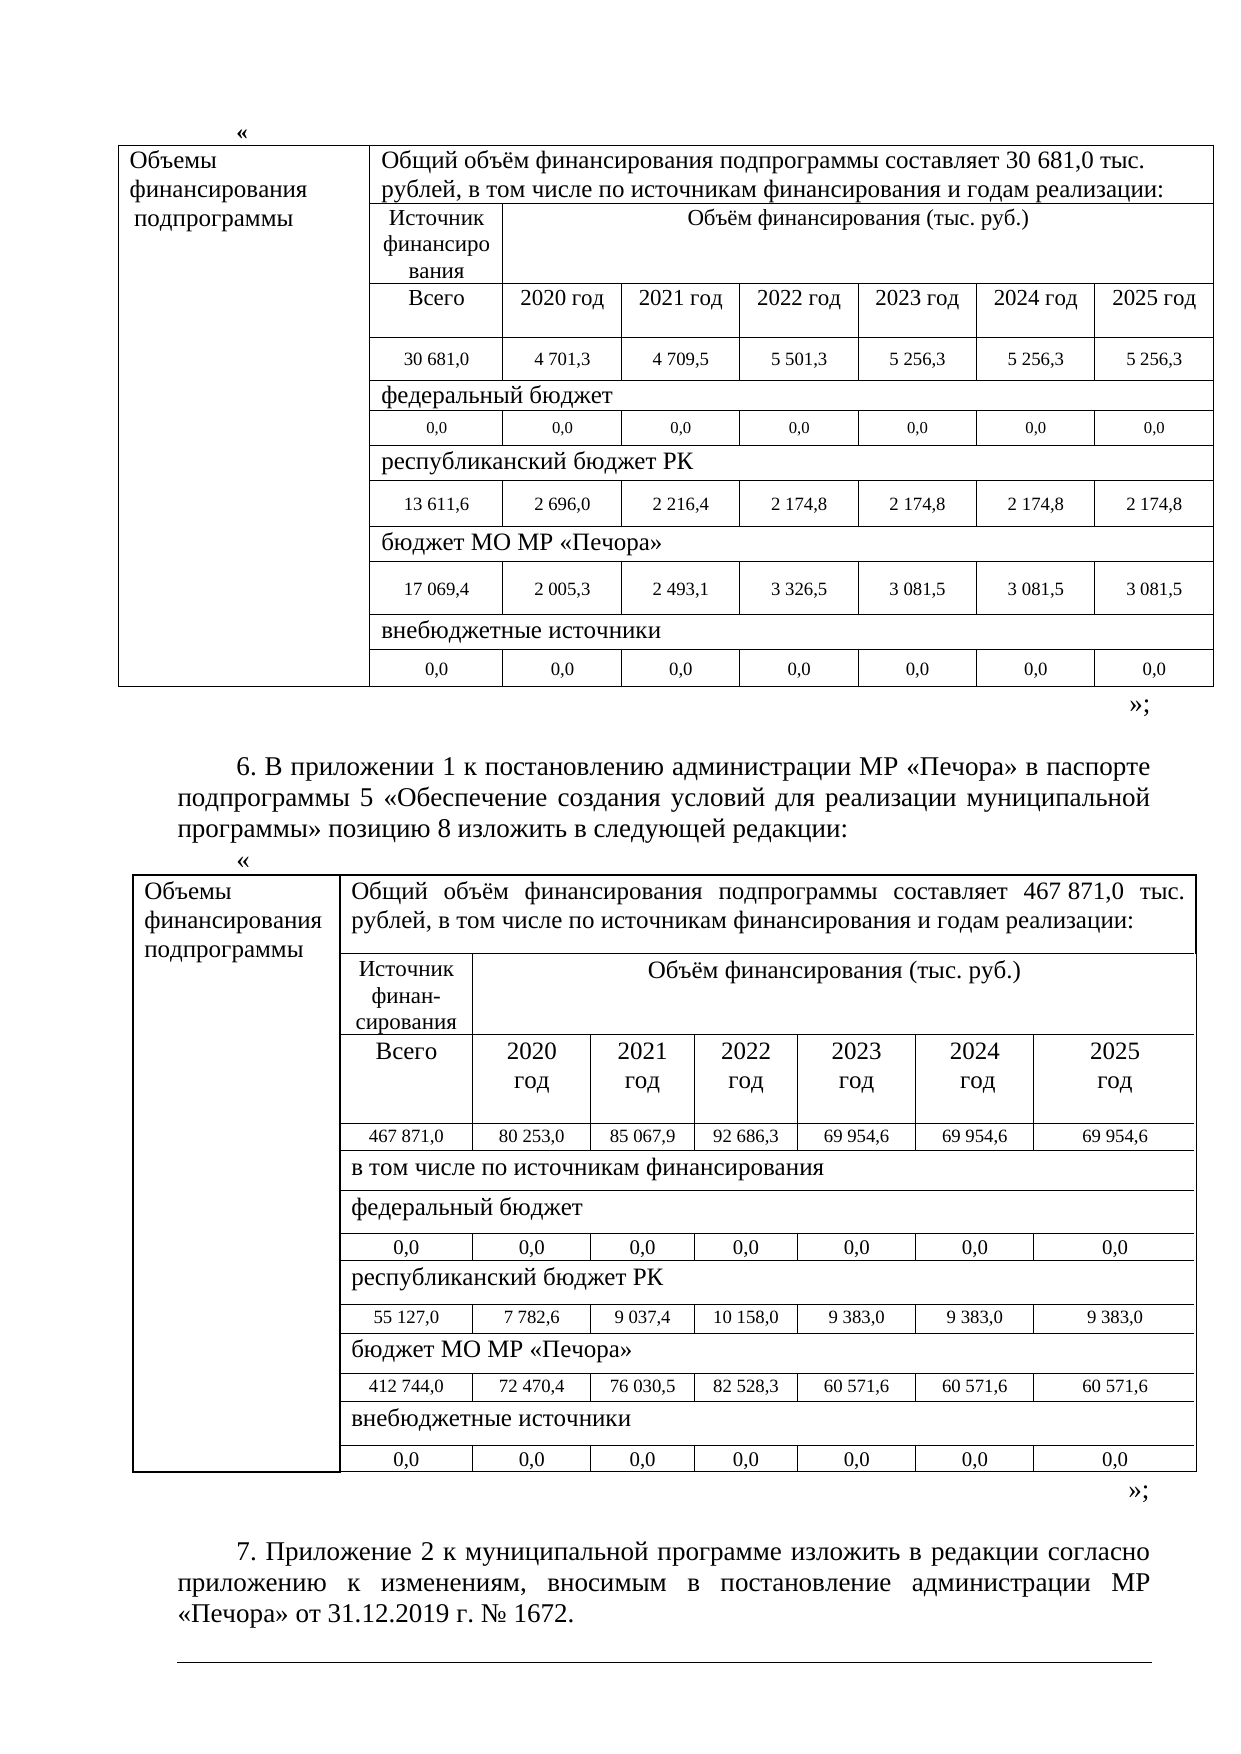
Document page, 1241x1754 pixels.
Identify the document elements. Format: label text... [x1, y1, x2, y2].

table_cell 2020 год [473, 1035, 590, 1123]
table_cell 2025 год [1034, 1034, 1196, 1123]
table_cell Объём финансирования (тыс. руб.) [473, 953, 1196, 1034]
table_cell 0,0 [916, 1234, 1033, 1260]
table_cell 2 174,8 [859, 481, 976, 526]
table_cell 85 067,9 [591, 1124, 694, 1150]
table_cell 0,0 [370, 650, 502, 686]
table_cell 9 037,4 [591, 1305, 694, 1332]
table_cell 5 256,3 [977, 338, 1094, 379]
table_cell 0,0 [977, 411, 1094, 445]
table_cell 4 709,5 [622, 338, 739, 379]
table_cell бюджет МО МР «Печора» [370, 527, 1213, 561]
table_cell 2 174,8 [977, 481, 1094, 526]
table_cell 0,0 [591, 1446, 694, 1471]
table_cell Объём финансирования (тыс. руб.) [503, 204, 1213, 283]
table_cell 3 081,5 [1095, 562, 1213, 614]
table_cell Источник финансирования [370, 204, 502, 283]
table_header Общий объём финансирования подпрограммы составляет 30 681,0 тыс. рублей, в том числе по источникам финансирования и годам реализации: [370, 146, 1213, 203]
table_cell республиканский бюджет РК [370, 446, 1213, 480]
table_cell федеральный бюджет [341, 1190, 1196, 1233]
table_cell 2021 год [591, 1035, 694, 1123]
table_cell 72 470,4 [473, 1374, 590, 1401]
table_cell 0,0 [1095, 650, 1213, 686]
table_cell 412 744,0 [341, 1374, 472, 1401]
table_cell 7 782,6 [473, 1305, 590, 1332]
table_cell 2 174,8 [740, 481, 858, 526]
table_cell 2 696,0 [503, 481, 621, 526]
table_cell 2021 год [622, 284, 739, 337]
table_cell республиканский бюджет РК [341, 1260, 1196, 1304]
table_cell бюджет МО МР «Печора» [341, 1333, 1196, 1373]
table_cell 0,0 [740, 411, 858, 445]
table_cell Всего [370, 284, 502, 337]
table_cell 80 253,0 [473, 1124, 590, 1150]
table_cell 92 686,3 [695, 1124, 797, 1150]
table_cell 0,0 [798, 1446, 915, 1471]
table_cell 60 571,6 [1034, 1373, 1196, 1401]
table_cell 55 127,0 [341, 1305, 472, 1332]
table_cell 2 174,8 [1095, 481, 1213, 526]
text 7. Приложение 2 к муниципальной программе изложить в редакции согласно приложению к изменениям, вносимым в постановление администрации МР «Печора» от 31.12.2019 г. № 1672. [177, 1535, 1152, 1628]
table_cell 69 954,6 [916, 1124, 1033, 1150]
table_cell федеральный бюджет [370, 381, 1213, 410]
table_cell 60 571,6 [798, 1374, 915, 1401]
table_cell 0,0 [798, 1234, 915, 1260]
table_cell 9 383,0 [916, 1305, 1033, 1332]
table_cell 5 501,3 [740, 338, 858, 379]
table_cell 0,0 [695, 1446, 797, 1471]
table_cell 13 611,6 [370, 481, 502, 526]
table_cell 82 528,3 [695, 1374, 797, 1401]
table_cell 30 681,0 [370, 338, 502, 379]
table_cell 3 326,5 [740, 562, 858, 614]
table_cell 0,0 [695, 1234, 797, 1260]
table_cell 9 383,0 [798, 1305, 915, 1332]
table_cell 467 871,0 [341, 1124, 472, 1150]
table_cell 0,0 [473, 1446, 590, 1471]
table_header Объемы финансирования подпрограммы [119, 146, 369, 686]
table_cell 0,0 [341, 1446, 472, 1471]
table_cell 60 571,6 [916, 1374, 1033, 1401]
table_cell 2022 год [695, 1035, 797, 1123]
table_cell 0,0 [591, 1234, 694, 1260]
text »; [177, 1473, 1152, 1504]
table_cell 2024 год [916, 1035, 1033, 1123]
table_cell 0,0 [503, 411, 621, 445]
text « [177, 118, 1152, 144]
table_cell 4 701,3 [503, 338, 621, 379]
table_cell 0,0 [977, 650, 1094, 686]
table_cell 17 069,4 [370, 562, 502, 614]
table_cell 0,0 [916, 1446, 1033, 1471]
table_cell 0,0 [370, 411, 502, 445]
table_cell 69 954,6 [1034, 1123, 1196, 1150]
table_cell 2022 год [740, 284, 858, 337]
table_cell 0,0 [1095, 411, 1213, 445]
table_cell 2 216,4 [622, 481, 739, 526]
table_cell 0,0 [341, 1234, 472, 1260]
table_cell 2020 год [503, 284, 621, 337]
table_cell 0,0 [859, 411, 976, 445]
table_header Объемы финансирования подпрограммы [134, 876, 339, 1471]
table_cell 2 005,3 [503, 562, 621, 614]
table_cell в том числе по источникам финансирования [341, 1150, 1196, 1190]
table_cell 2023 год [859, 284, 976, 337]
table_cell Источник финан-сирования [341, 954, 472, 1034]
table_cell 2023 год [798, 1035, 915, 1123]
table_cell 76 030,5 [591, 1374, 694, 1401]
table_cell 10 158,0 [695, 1305, 797, 1332]
table_cell 5 256,3 [1095, 338, 1213, 379]
table_cell 69 954,6 [798, 1124, 915, 1150]
table_cell Всего [341, 1035, 472, 1123]
table_cell 0,0 [622, 411, 739, 445]
table_cell 2025 год [1095, 284, 1213, 337]
table_cell внебюджетные источники [370, 615, 1213, 649]
table_cell внебюджетные источники [341, 1401, 1196, 1444]
table_cell 3 081,5 [977, 562, 1094, 614]
table_cell 5 256,3 [859, 338, 976, 379]
table_cell 0,0 [1034, 1445, 1196, 1471]
table_cell 0,0 [473, 1234, 590, 1260]
table_cell 2 493,1 [622, 562, 739, 614]
text 6. В приложении 1 к постановлению администрации МР «Печора» в паспорте подпрограммы 5 «Обеспечение создания условий для реализации муниципальной программы» позицию 8 изложить в следующей редакции: [177, 749, 1152, 843]
table_header Общий объём финансирования подпрограммы составляет 467 871,0 тыс. рублей, в том числе по источникам финансирования и годам реализации: [341, 876, 1195, 953]
table_cell 0,0 [859, 650, 976, 686]
table_cell 9 383,0 [1034, 1304, 1196, 1332]
table_cell 0,0 [740, 650, 858, 686]
text « [177, 843, 1152, 874]
table_cell 2024 год [977, 284, 1094, 337]
table_cell 0,0 [622, 650, 739, 686]
text »; [177, 687, 1152, 718]
table_cell 3 081,5 [859, 562, 976, 614]
table_cell 0,0 [1034, 1233, 1196, 1260]
table_cell 0,0 [503, 650, 621, 686]
